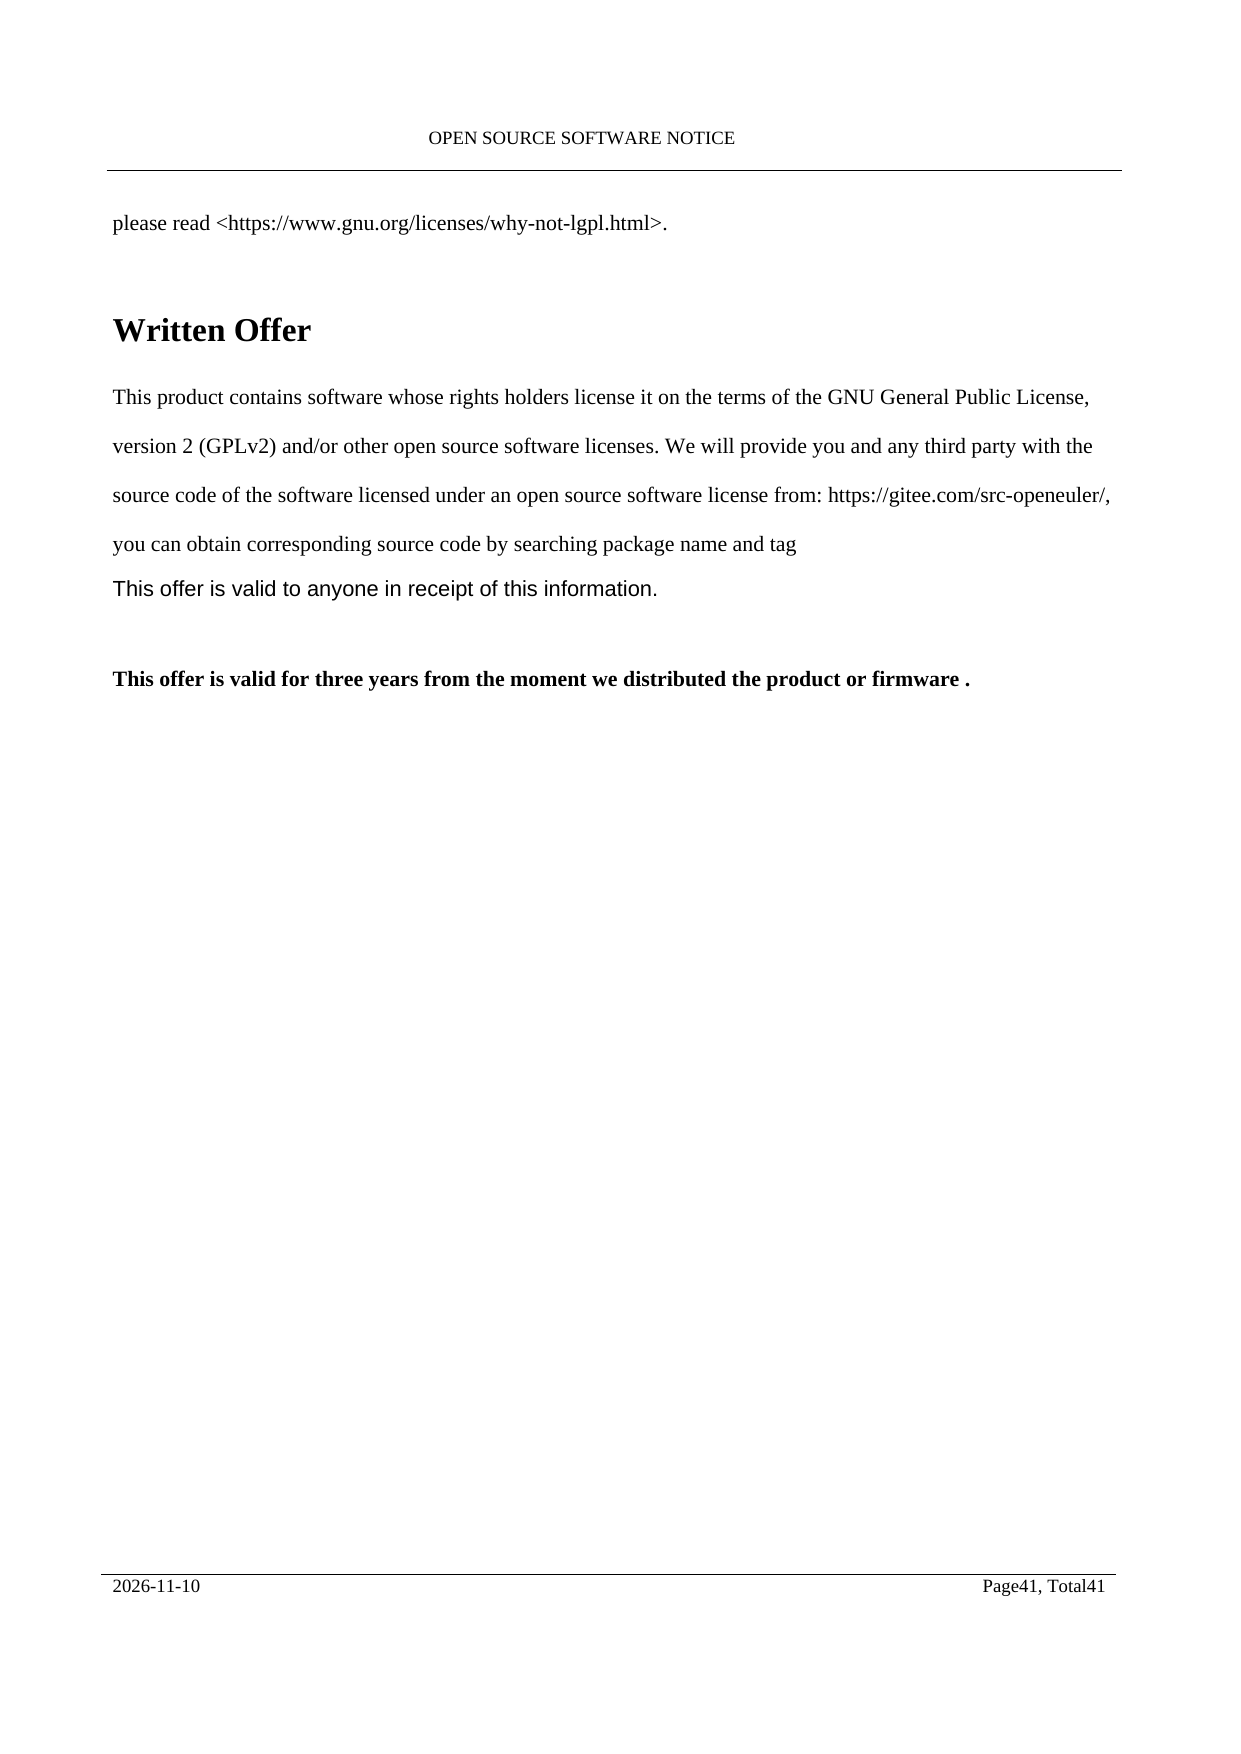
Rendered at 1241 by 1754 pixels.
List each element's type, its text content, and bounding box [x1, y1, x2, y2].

text This offer is valid for three years from the moment we distributed the product or firmware . [112, 662, 1128, 695]
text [112, 206, 1128, 239]
text This product contains software whose rights holders license it on the terms of the GNU General Public License, version 2 (GPLv2) and/or other open source software licenses. We will provide you and any third party with the source code of the software licensed under an open source software license from: https://gitee.com/src-openeuler/, you can obtain corresponding source code by searching package name and tag [112, 381, 1128, 559]
text This offer is valid to anyone in receipt of this information. [112, 572, 1128, 604]
text Written Offer [112, 297, 1128, 362]
